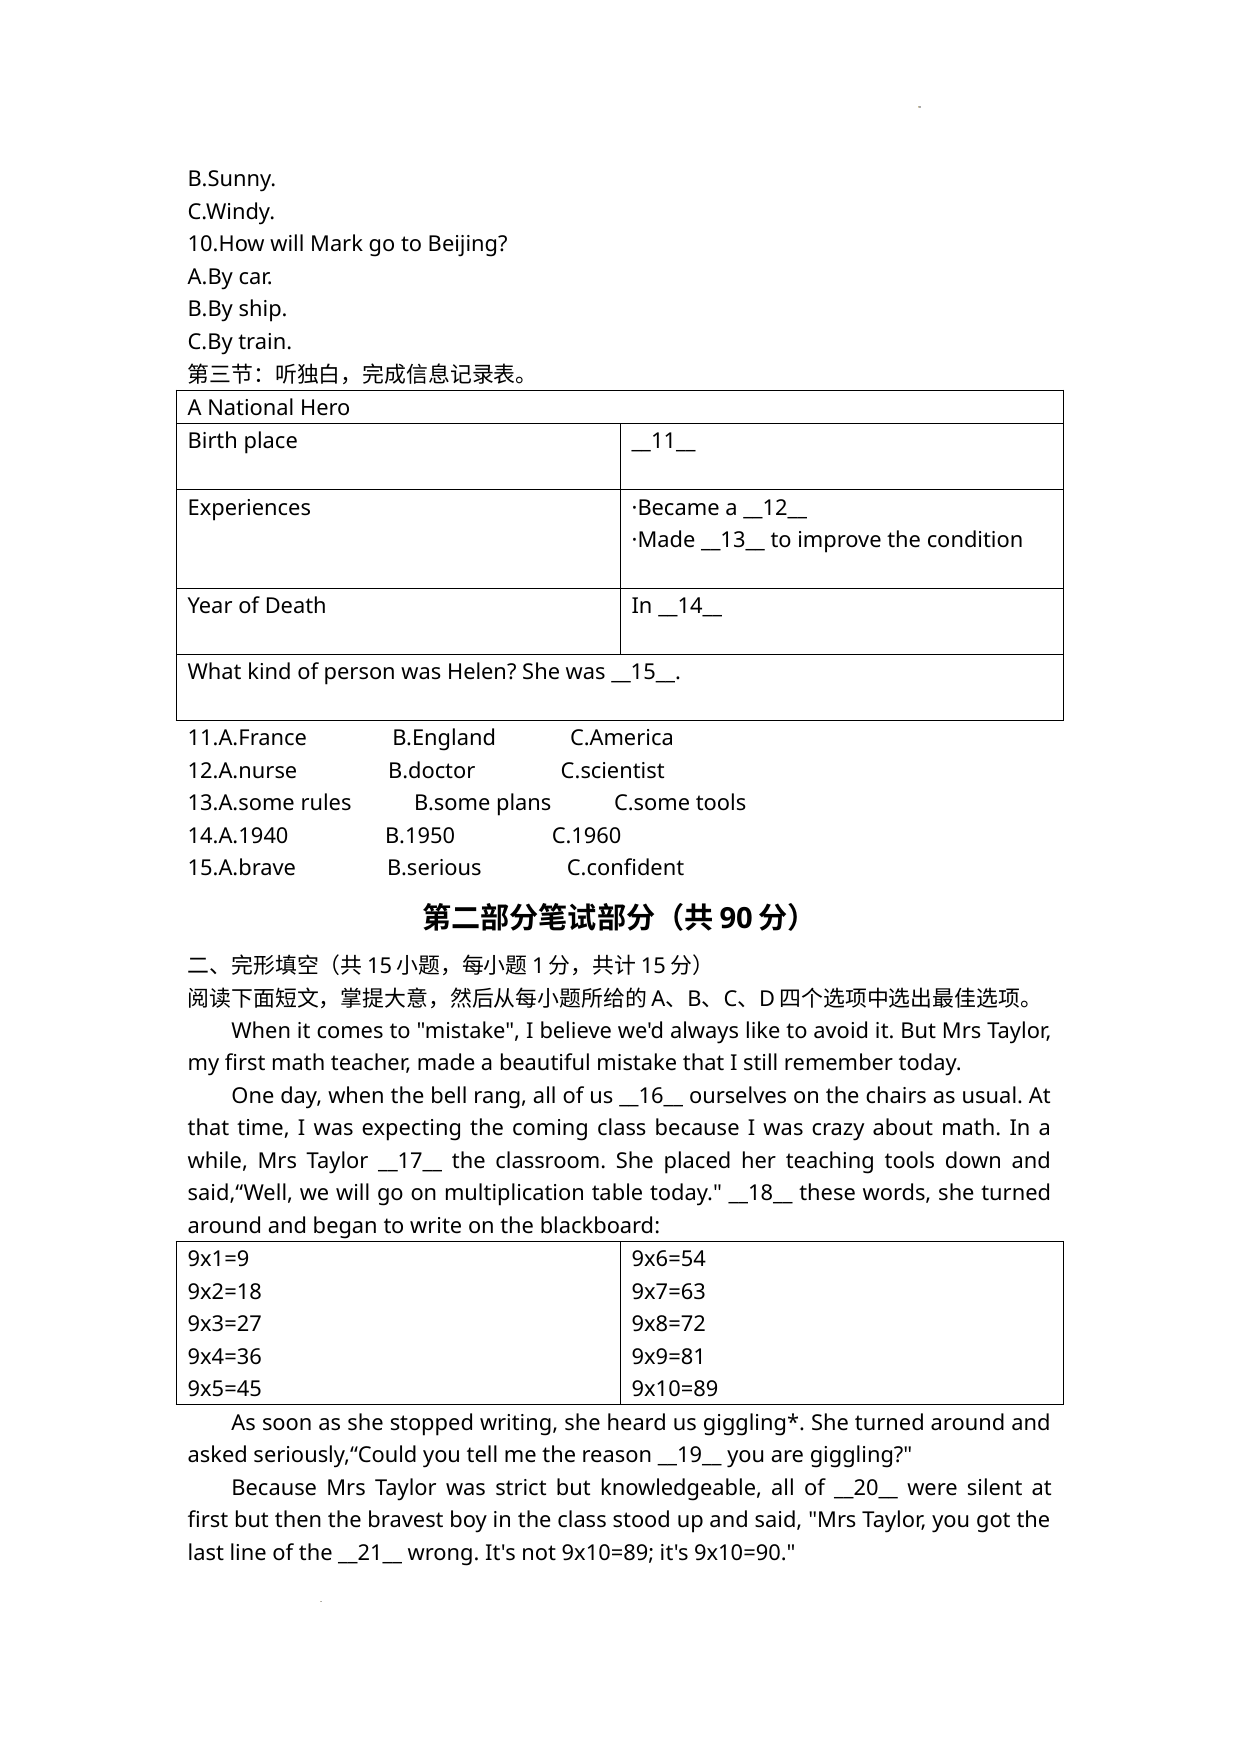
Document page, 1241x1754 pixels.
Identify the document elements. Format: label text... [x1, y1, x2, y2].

table_cell ·Became a __12__ ·Made __13__ to improve the condition [621, 490, 1063, 588]
table_cell Year of Death [177, 589, 620, 654]
text 13.A.some rules B.some plans C.some tools [187, 786, 1053, 818]
text B.By ship. [187, 292, 1053, 324]
table_header 9x1=9 9x2=18 9x3=27 9x4=36 9x5=45 [177, 1242, 620, 1404]
text 二、完形填空（共15小题，每小题1分，共计15分） [187, 948, 1053, 981]
table_cell __11__ [621, 424, 1063, 489]
text B.Sunny. [187, 162, 1053, 194]
text 11.A.France B.England C.America [187, 721, 1053, 753]
table_cell Experiences [177, 490, 620, 588]
text When it comes to "mistake", I believe we'd always like to avoid it. But Mrs Taylor, my first math teacher, made a beautiful mistake that I still remember today. [187, 1013, 1053, 1078]
text 14.A.1940 B.1950 C.1960 [187, 818, 1053, 851]
table_cell Birth place [177, 424, 620, 489]
text 第二部分笔试部分（共90分） [187, 883, 1053, 948]
text Because Mrs Taylor was strict but knowledgeable, all of __20__ were silent at first but then the bravest boy in the class stood up and said, "Mrs Taylor, you got the last line of the __21__ wrong. It's not 9x10=89; it's 9x10=90." [187, 1470, 1053, 1568]
table_header A National Hero [177, 391, 1063, 423]
text 阅读下面短文，掌提大意，然后从每小题所给的A、B、C、D四个选项中选出最佳选项。 [187, 981, 1053, 1013]
text One day, when the bell rang, all of us __16__ ourselves on the chairs as usual. At that time, I was expecting the coming class because I was crazy about math. In a while, Mrs Taylor __17__ the classroom. She placed her teaching tools down and said,“Well, we will go on multiplication table today." __18__ these words, she turned around and began to write on the blackboard: [187, 1078, 1053, 1241]
text 12.A.nurse B.doctor C.scientist [187, 753, 1053, 786]
text C.By train. [187, 324, 1053, 357]
text 15.A.brave B.serious C.confident [187, 851, 1053, 883]
text A.By car. [187, 259, 1053, 292]
text 10.How will Mark go to Beijing? [187, 227, 1053, 259]
table_cell What kind of person was Helen? She was __15__. [177, 655, 1063, 720]
table_header 9x6=54 9x7=63 9x8=72 9x9=81 9x10=89 [621, 1242, 1063, 1404]
text 第三节：听独白，完成信息记录表。 [187, 357, 1053, 389]
text C.Windy. [187, 194, 1053, 227]
table_cell In __14__ [621, 589, 1063, 654]
text As soon as she stopped writing, she heard us giggling*. She turned around and asked seriously,“Could you tell me the reason __19__ you are giggling?" [187, 1405, 1053, 1470]
